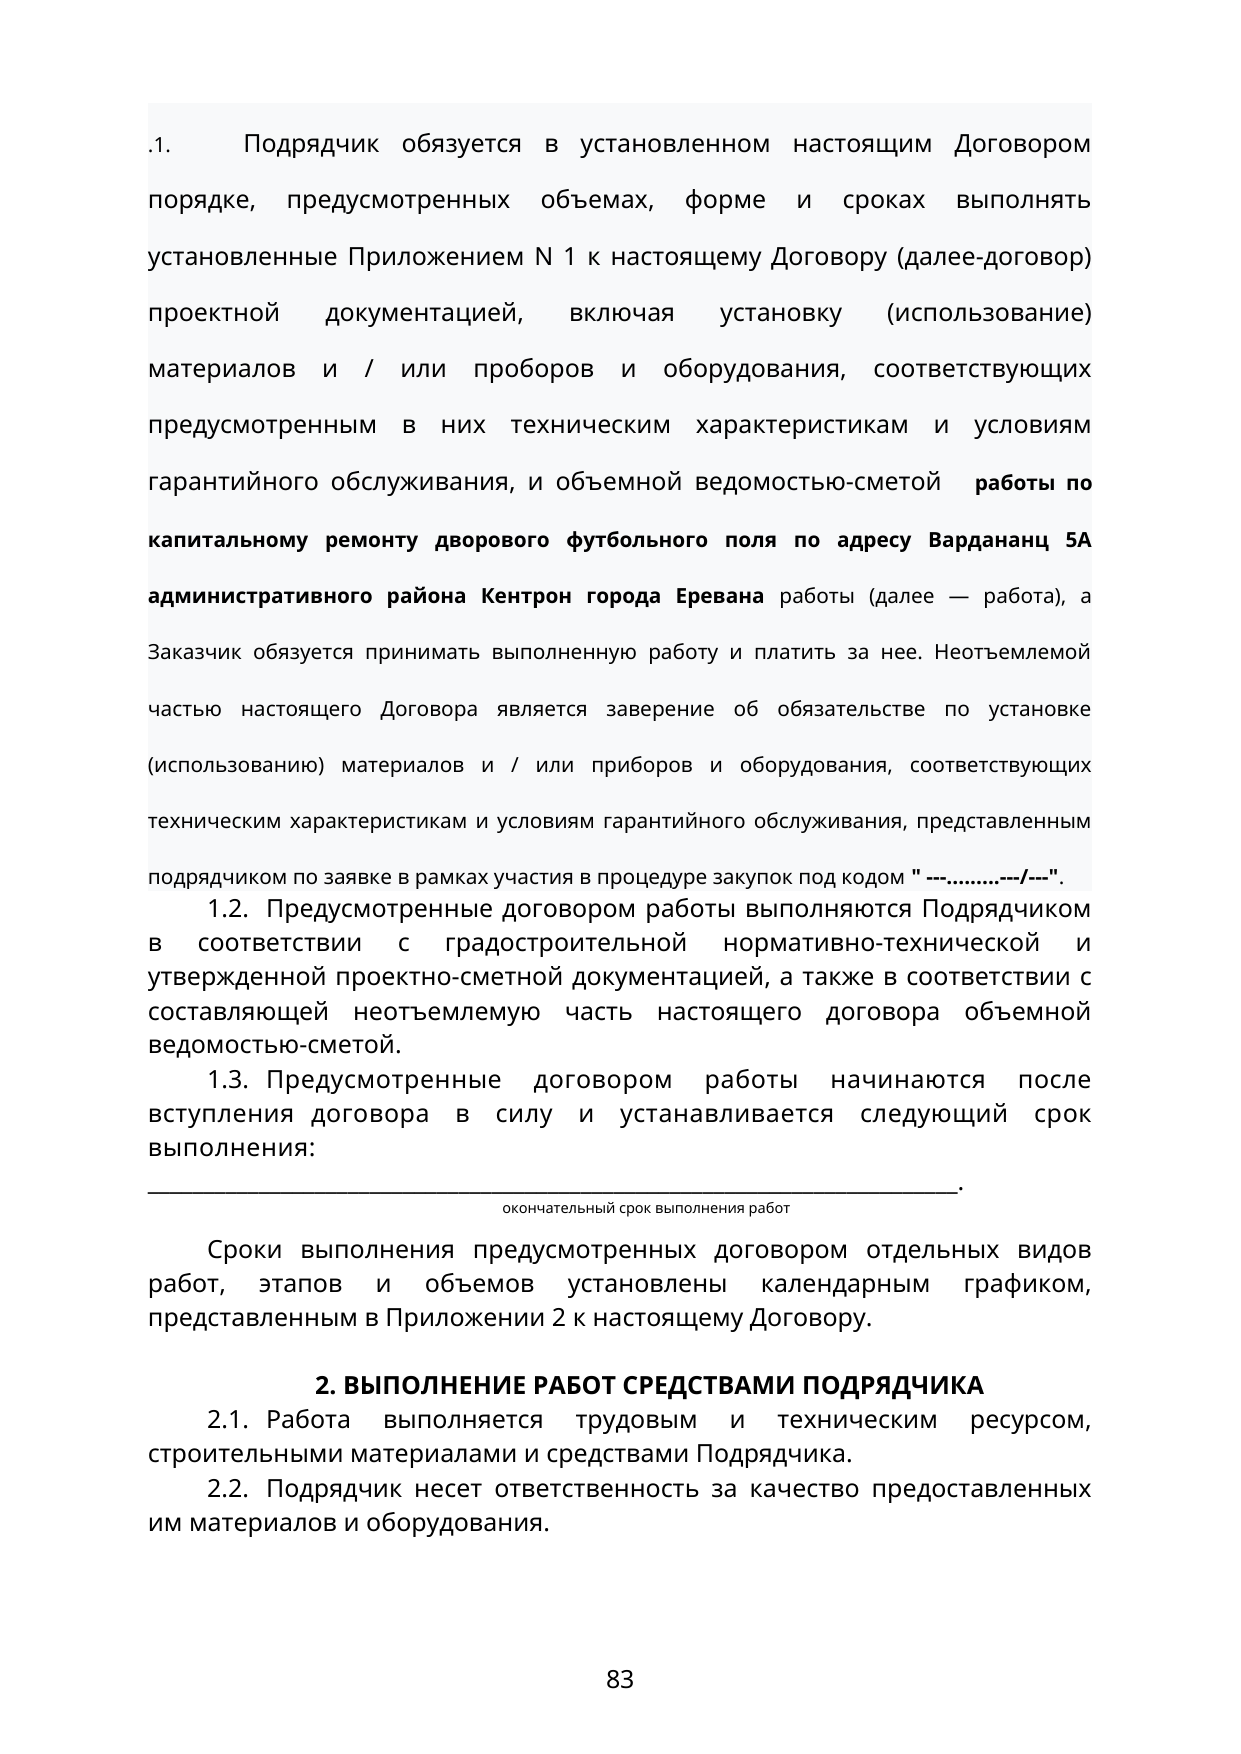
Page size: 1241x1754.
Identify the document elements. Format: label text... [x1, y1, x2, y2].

text 2.1. Работа выполняется трудовым и техническим ресурсом, строительными материалами и средствами Подрядчика. [148, 1402, 1092, 1470]
text 1.2. Предусмотренные договором работы выполняются Подрядчиком в соответствии с градостроительной нормативно-технической и утвержденной проектно-сметной документацией, а также в соответствии с составляющей неотъемлемую часть настоящего договора объемной ведомостью-сметой. [148, 891, 1092, 1061]
text 1.3. Предусмотренные договором работы начинаются после вступления договора в силу и устанавливается следующий срок выполнения: [148, 1061, 1092, 1164]
text 2. ВЫПОЛНЕНИЕ РАБОТ СРЕДСТВАМИ ПОДРЯДЧИКА [148, 1368, 1092, 1402]
text _________________________________________________________________________. [148, 1164, 1092, 1198]
text 2.2. Подрядчик несет ответственность за качество предоставленных им материалов и оборудования. [148, 1470, 1092, 1538]
text Сроки выполнения предусмотренных договором отдельных видов работ, этапов и объемов установлены календарным графиком, представленным в Приложении 2 к настоящему Договору. [148, 1232, 1092, 1334]
text .1. Подрядчик обязуется в установленном настоящим Договором порядке, предусмотренных объемах, форме и сроках выполнять установленные Приложением N 1 к настоящему Договору (далее-договор) проектной документацией, включая установку (использование) материалов и / или проборов и оборудования, соответствующих предусмотренным в них техническим характеристикам и условиям гарантийного обслуживания, и объемной ведомостью-сметой работы по капитальному ремонту дворового футбольного поля по адресу Вардананц 5А административного района Кентрон города Еревана работы (далее — работа), а Заказчик обязуется принимать выполненную работу и платить за нее. Неотъемлемой частью настоящего Договора является заверение об обязательстве по установке (использованию) материалов и / или приборов и оборудования, соответствующих техническим характеристикам и условиям гарантийного обслуживания, представленным подрядчиком по заявке в рамках участия в процедуре закупок под кодом " ---.........---/---". [148, 103, 1092, 891]
text окончательный срок выполнения работ [502, 1198, 1092, 1232]
